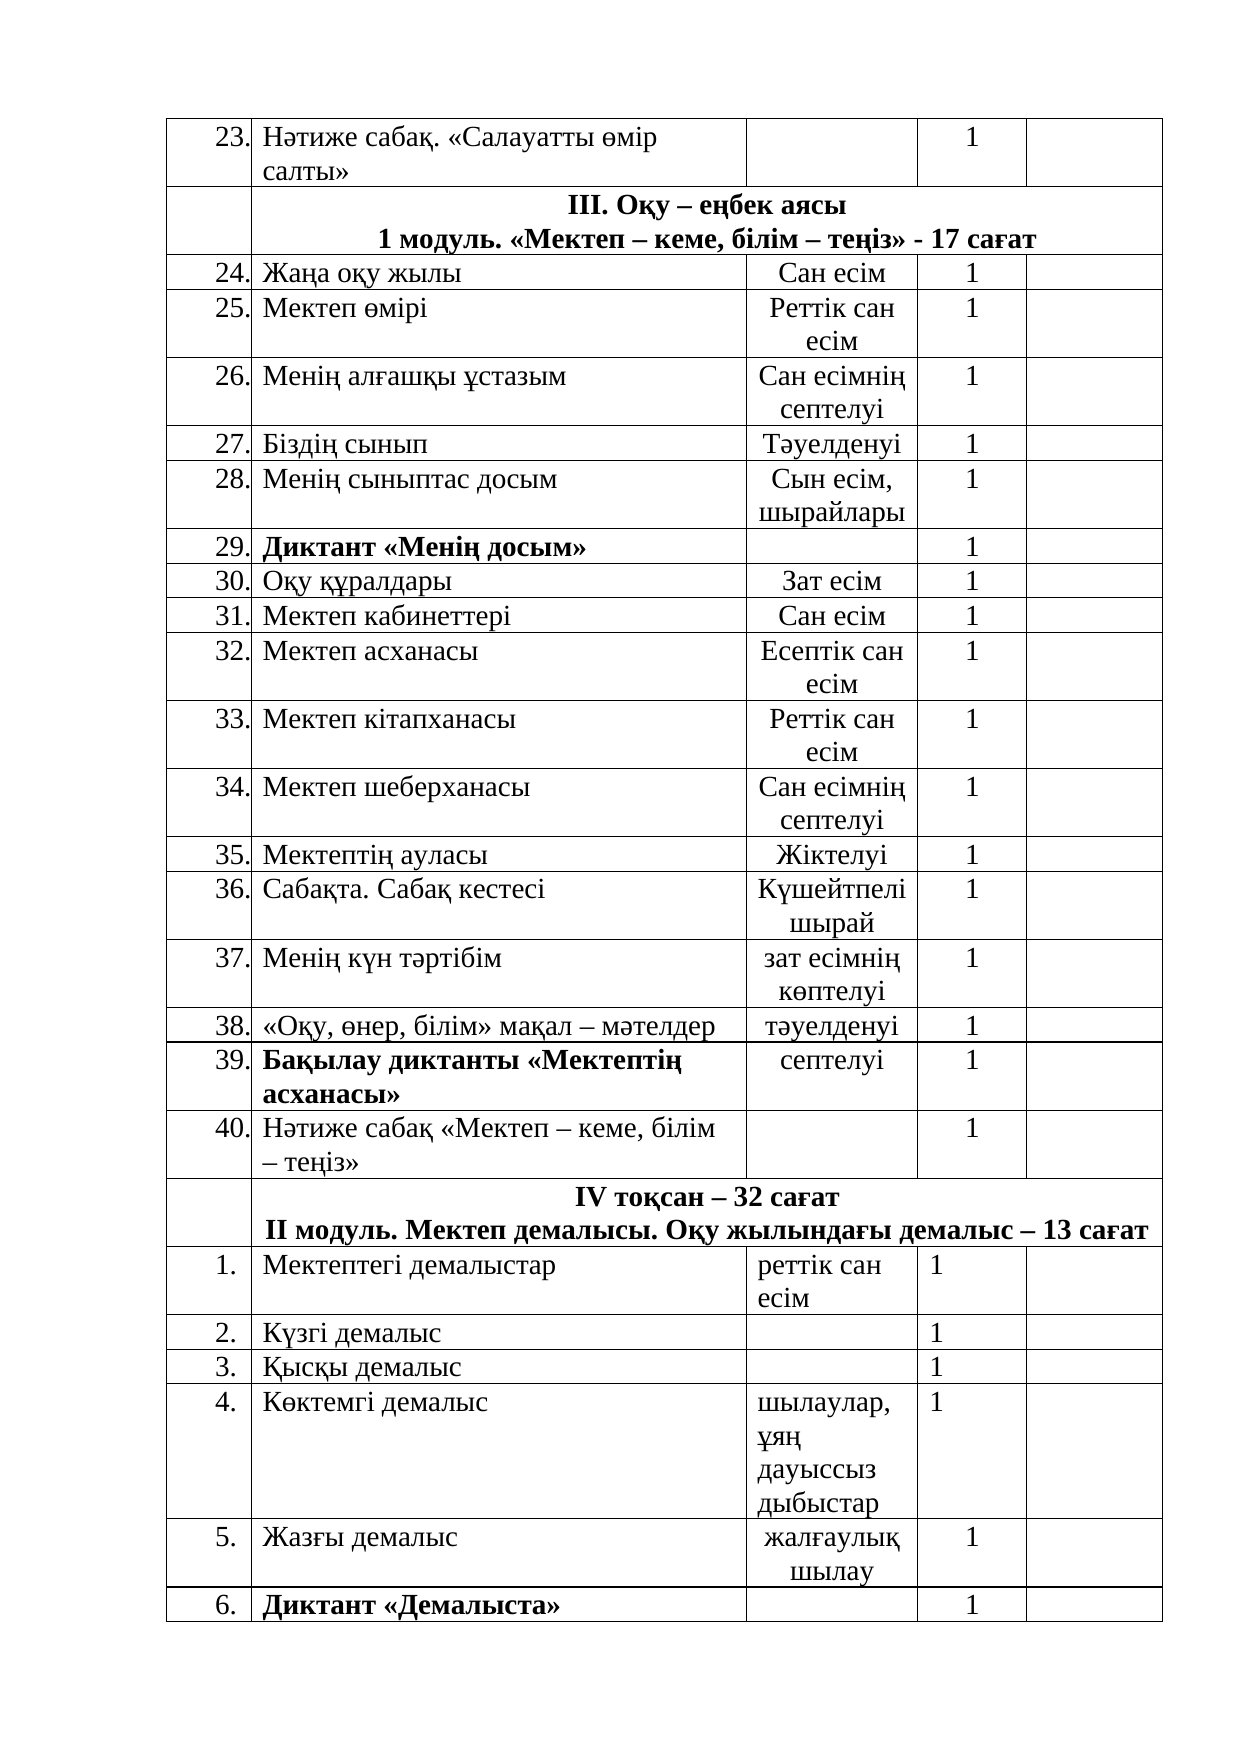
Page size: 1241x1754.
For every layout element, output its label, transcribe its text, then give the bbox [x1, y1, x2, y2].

table_cell [167, 358, 251, 425]
table_cell реттік сан есім [747, 1247, 917, 1314]
table_cell 1 [918, 564, 1026, 597]
table_cell [747, 529, 917, 562]
table_cell Оқу құралдары [252, 564, 746, 597]
table_cell 1 [918, 461, 1026, 528]
table_cell 1 [918, 358, 1026, 425]
table_cell [167, 564, 251, 597]
table_cell Сабақта. Сабақ кестесі [252, 872, 746, 939]
table_cell Жазғы демалыс [252, 1519, 746, 1586]
table_cell [1027, 529, 1162, 562]
table_cell [167, 1350, 251, 1383]
table_cell [1027, 701, 1162, 768]
table_cell [1027, 1519, 1162, 1586]
table_cell Есептік сан есім [747, 633, 917, 700]
table_cell [1027, 426, 1162, 460]
table_cell Мектептің ауласы [252, 837, 746, 871]
table_cell [1027, 290, 1162, 357]
table_cell [1027, 769, 1162, 836]
table_cell [1027, 940, 1162, 1007]
table_cell [167, 1008, 251, 1041]
table_cell Реттік сан есім [747, 701, 917, 768]
table_cell [1027, 1043, 1162, 1109]
table_cell 1 [918, 1111, 1026, 1178]
table_cell [167, 290, 251, 357]
table_cell Зат есім [747, 564, 917, 597]
table_cell [1027, 1247, 1162, 1314]
table_cell 1 [918, 872, 1026, 939]
table_cell 1 [918, 940, 1026, 1007]
table_cell [1027, 1350, 1162, 1383]
table_cell [747, 1350, 917, 1383]
table_cell 1 [918, 529, 1026, 562]
table_cell [167, 1588, 251, 1621]
table_cell [1027, 1588, 1162, 1621]
table_cell [1027, 872, 1162, 939]
table_cell Сын есім, шырайлары [747, 461, 917, 528]
table_cell [747, 119, 917, 186]
table_cell [167, 119, 251, 186]
table_cell Біздің сынып [252, 426, 746, 460]
table_cell Күшейтпелі шырай [747, 872, 917, 939]
table_cell ІV тоқсан – 32 сағат ІІ модуль. Мектеп демалысы. Оқу жылындағы демалыс – 13 сағат [252, 1179, 1162, 1246]
table_cell [1027, 633, 1162, 700]
table_cell [167, 1111, 251, 1178]
table_cell 1 [918, 633, 1026, 700]
table_cell [167, 701, 251, 768]
table_cell 1 [918, 1315, 1026, 1348]
table_cell [167, 529, 251, 562]
table_cell Жіктелуі [747, 837, 917, 871]
table_cell [167, 187, 251, 254]
table_cell Сан есімнің септелуі [747, 358, 917, 425]
table_cell 1 [918, 426, 1026, 460]
table_cell [167, 769, 251, 836]
table_cell 1 [918, 290, 1026, 357]
table_cell [1027, 598, 1162, 632]
table_cell Менің алғашқы ұстазым [252, 358, 746, 425]
table_cell 1 [918, 769, 1026, 836]
table_cell жалғаулық шылау [747, 1519, 917, 1586]
table_cell [167, 837, 251, 871]
table_cell тәуелденуі [747, 1008, 917, 1041]
table_cell 1 [918, 1008, 1026, 1041]
table_cell Тәуелденуі [747, 426, 917, 460]
table_cell Мектеп кабинеттері [252, 598, 746, 632]
table_cell [747, 1315, 917, 1348]
table_cell [167, 255, 251, 289]
table_cell Сан есімнің септелуі [747, 769, 917, 836]
table_cell 1 [918, 1043, 1026, 1109]
table_cell Мектеп асханасы [252, 633, 746, 700]
table_cell [167, 426, 251, 460]
table_cell Күзгі демалыс [252, 1315, 746, 1348]
table_cell [167, 1043, 251, 1109]
table_cell 1 [918, 837, 1026, 871]
table_cell [1027, 837, 1162, 871]
table_cell Мектеп өмірі [252, 290, 746, 357]
table_cell 1 [918, 255, 1026, 289]
table_cell [1027, 1315, 1162, 1348]
table_cell Жаңа оқу жылы [252, 255, 746, 289]
table_cell [1027, 255, 1162, 289]
table_cell [1027, 564, 1162, 597]
table_cell [1027, 358, 1162, 425]
table_cell 1 [918, 1384, 1026, 1518]
table_cell Диктант «Демалыста» [252, 1588, 746, 1621]
table_cell [167, 1247, 251, 1314]
table_cell [167, 633, 251, 700]
table_cell Мектеп кітапханасы [252, 701, 746, 768]
table_cell [167, 1519, 251, 1586]
table_cell [167, 1315, 251, 1348]
table_cell [1027, 1111, 1162, 1178]
table_cell Сан есім [747, 255, 917, 289]
table_cell [167, 1384, 251, 1518]
table_cell Менің күн тәртібім [252, 940, 746, 1007]
table_cell шылаулар, ұяң дауыссыз дыбыстар [747, 1384, 917, 1518]
table_cell ІІІ. Оқу – еңбек аясы 1 модуль. «Мектеп – кеме, білім – теңіз» - 17 сағат [252, 187, 1162, 254]
table_cell Диктант «Менің досым» [252, 529, 746, 562]
table_cell [167, 1179, 251, 1246]
table_cell Бақылау диктанты «Мектептің асханасы» [252, 1043, 746, 1109]
table_cell 1 [918, 598, 1026, 632]
table_cell 1 [918, 701, 1026, 768]
table_cell 1 [918, 119, 1026, 186]
table_cell Қысқы демалыс [252, 1350, 746, 1383]
table_cell Мектептегі демалыстар [252, 1247, 746, 1314]
table_cell [1027, 461, 1162, 528]
table_cell Менің сыныптас досым [252, 461, 746, 528]
table_cell [1027, 1008, 1162, 1041]
table_cell Сан есім [747, 598, 917, 632]
table_cell [747, 1588, 917, 1621]
table_cell Нәтиже сабақ «Мектеп – кеме, білім – теңіз» [252, 1111, 746, 1178]
table_cell 1 [918, 1588, 1026, 1621]
table_cell «Оқу, өнер, білім» мақал – мәтелдер [252, 1008, 746, 1041]
table_cell 1 [918, 1350, 1026, 1383]
table_cell зат есімнің көптелуі [747, 940, 917, 1007]
table_cell Нәтиже сабақ. «Салауатты өмір салты» [252, 119, 746, 186]
table_cell [1027, 1384, 1162, 1518]
table_cell 1 [918, 1247, 1026, 1314]
table_cell [167, 598, 251, 632]
table_cell [167, 461, 251, 528]
table_cell Реттік сан есім [747, 290, 917, 357]
table_cell 1 [918, 1519, 1026, 1586]
table_cell [1027, 119, 1162, 186]
table_cell [167, 940, 251, 1007]
table_cell Көктемгі демалыс [252, 1384, 746, 1518]
table_cell [747, 1111, 917, 1178]
table_cell Мектеп шеберханасы [252, 769, 746, 836]
table_cell [167, 872, 251, 939]
table_cell септелуі [747, 1043, 917, 1109]
